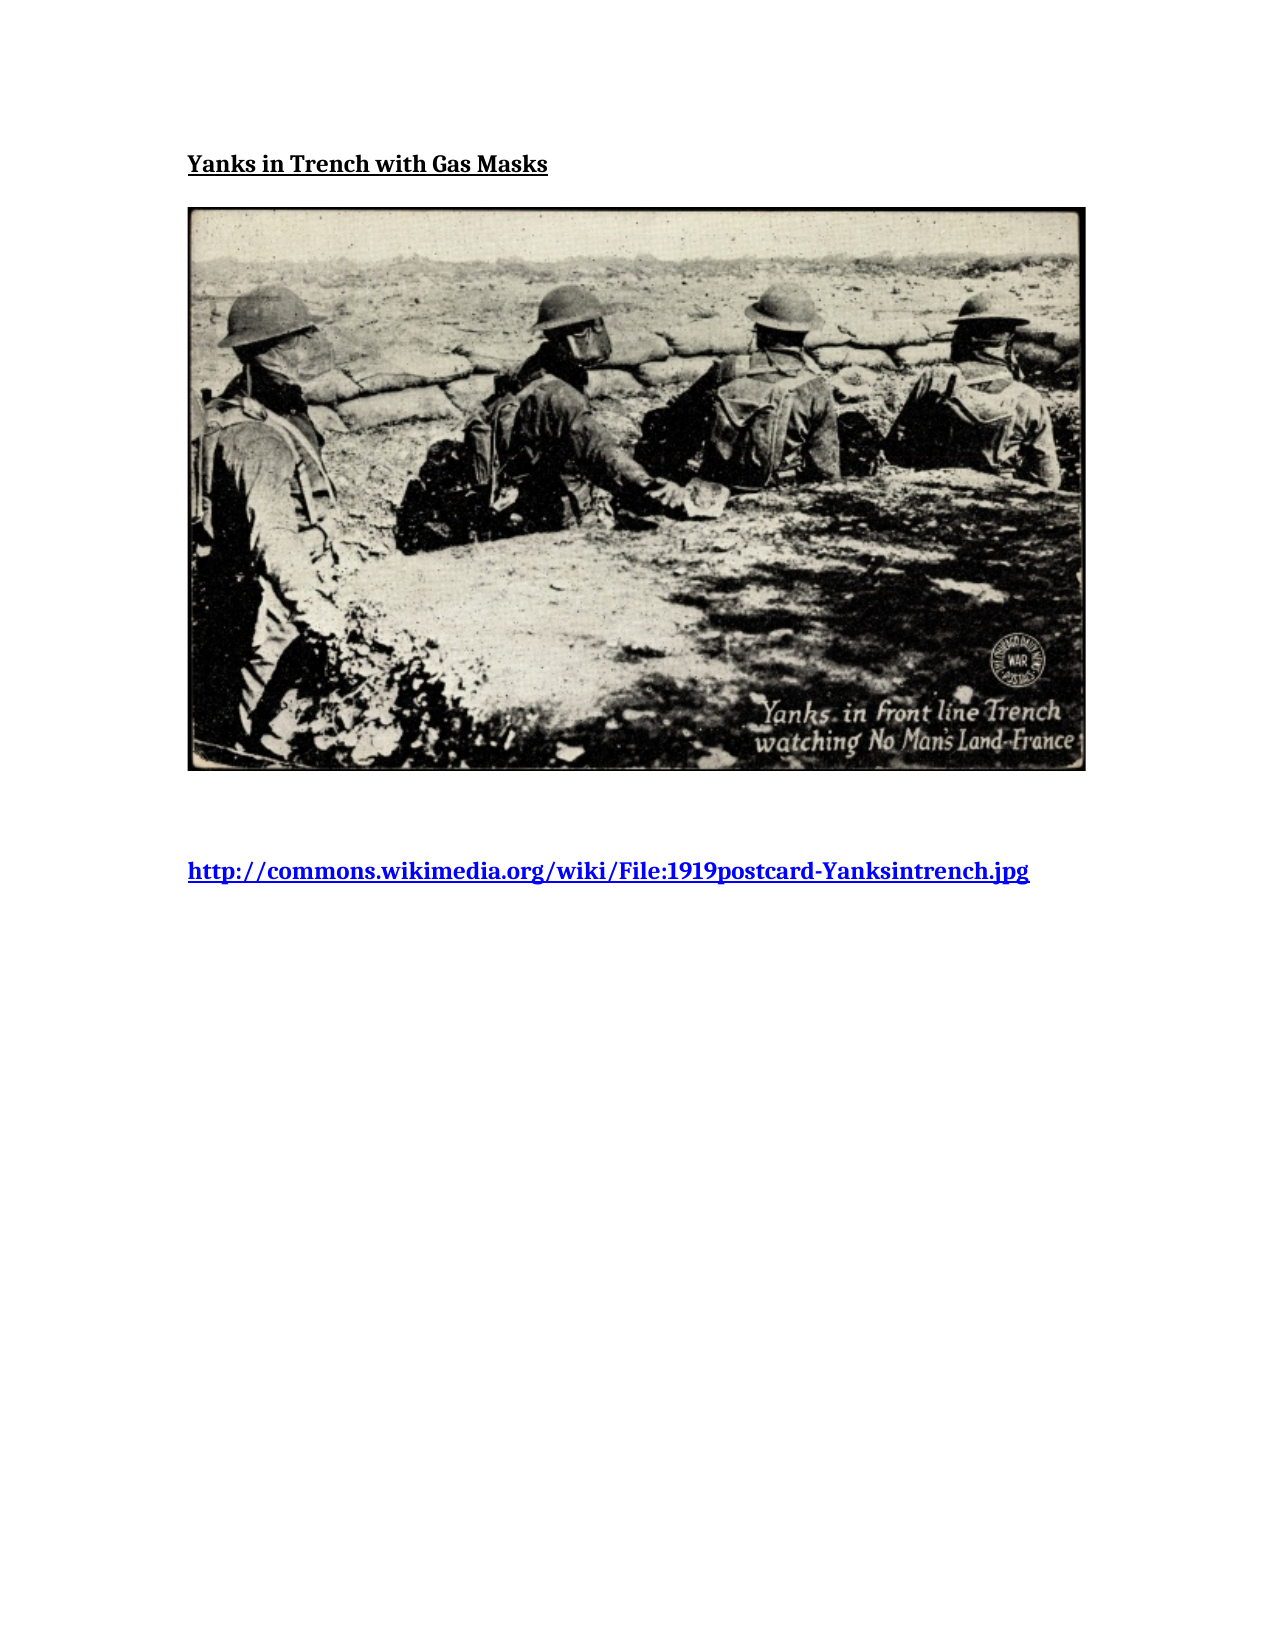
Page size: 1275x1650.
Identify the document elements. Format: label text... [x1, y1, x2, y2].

text http://commons.wikimedia.org/wiki/File:1919postcard-Yanksintrench.jpg [187, 857, 1087, 886]
picture [187, 207, 1086, 771]
text Yanks in Trench with Gas Masks [187, 150, 1087, 179]
